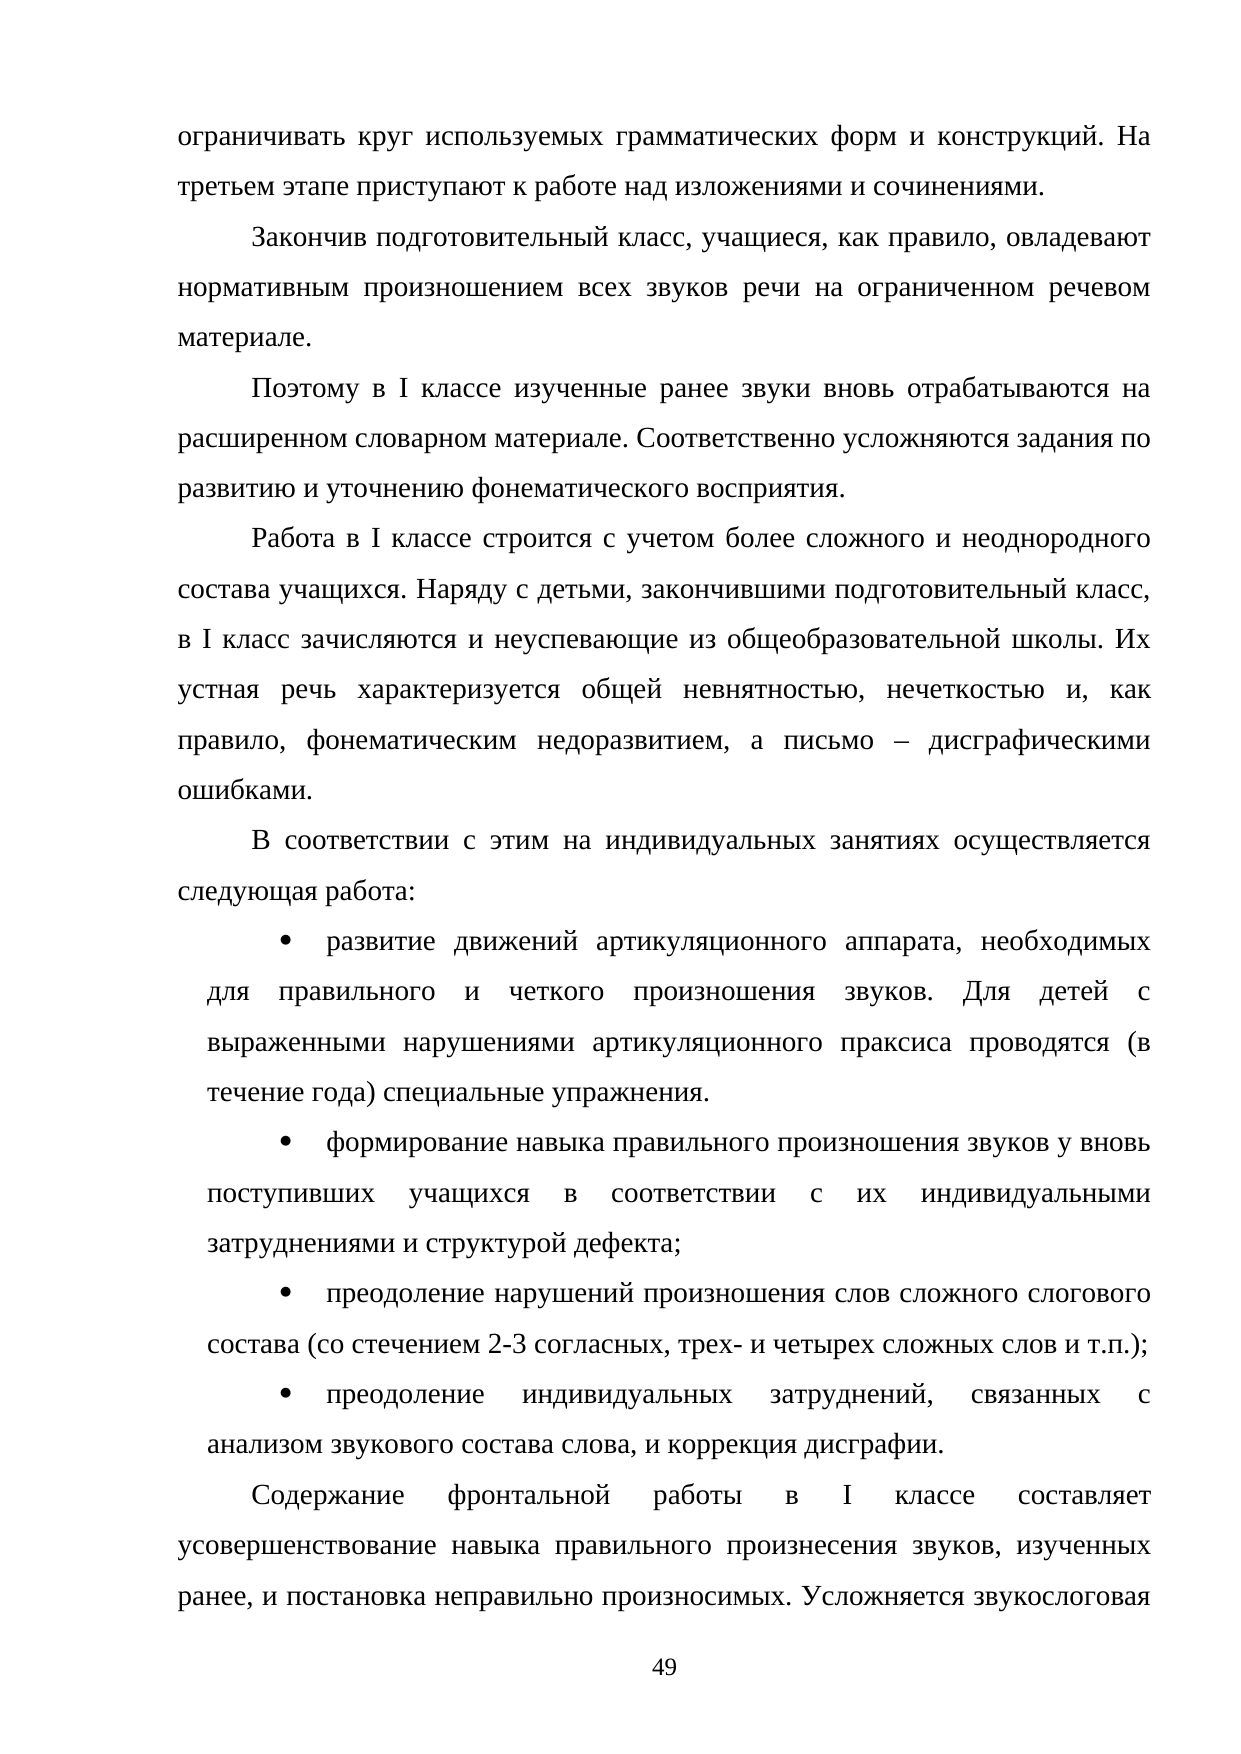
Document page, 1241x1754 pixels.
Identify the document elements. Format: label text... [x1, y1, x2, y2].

list преодоление нарушений произношения слов сложного слогового состава (со стечением 2-3 согласных, трех- и четырех сложных слов и т.п.); [207, 1276, 1152, 1359]
list развитие движений артикуляционного аппарата, необходимых для правильного и четкого произношения звуков. Для детей с выраженными нарушениями артикуляционного праксиса проводятся (в течение года) специальные упражнения. [207, 923, 1152, 1108]
list преодоление индивидуальных затруднений, связанных с анализом звукового состава слова, и коррекция дисграфии. [207, 1376, 1152, 1460]
text Поэтому в I классе изученные ранее звуки вновь отрабатываются на расширенном словарном материале. Соответственно усложняются задания по развитию и уточнению фонематического восприятия. [177, 370, 1152, 504]
text Работа в I классе строится с учетом более сложного и неоднородного состава учащихся. Наряду с детьми, закончившими подготовительный класс, в I класс зачисляются и неуспевающие из общеобразовательной школы. Их устная речь характеризуется общей невнятностью, нечеткостью и, как правило, фонематическим недоразвитием, а письмо – дисграфическими ошибками. [177, 521, 1152, 806]
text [177, 1477, 1152, 1611]
text В соответствии с этим на индивидуальных занятиях осуществляется следующая работа: [177, 822, 1152, 906]
list формирование навыка правильного произношения звуков у вновь поступивших учащихся в соответствии с их индивидуальными затруднениями и структурой дефекта; [207, 1124, 1152, 1259]
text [177, 118, 1152, 202]
text Закончив подготовительный класс, учащиеся, как правило, овладевают нормативным произношением всех звуков речи на ограниченном речевом материале. [177, 219, 1152, 353]
